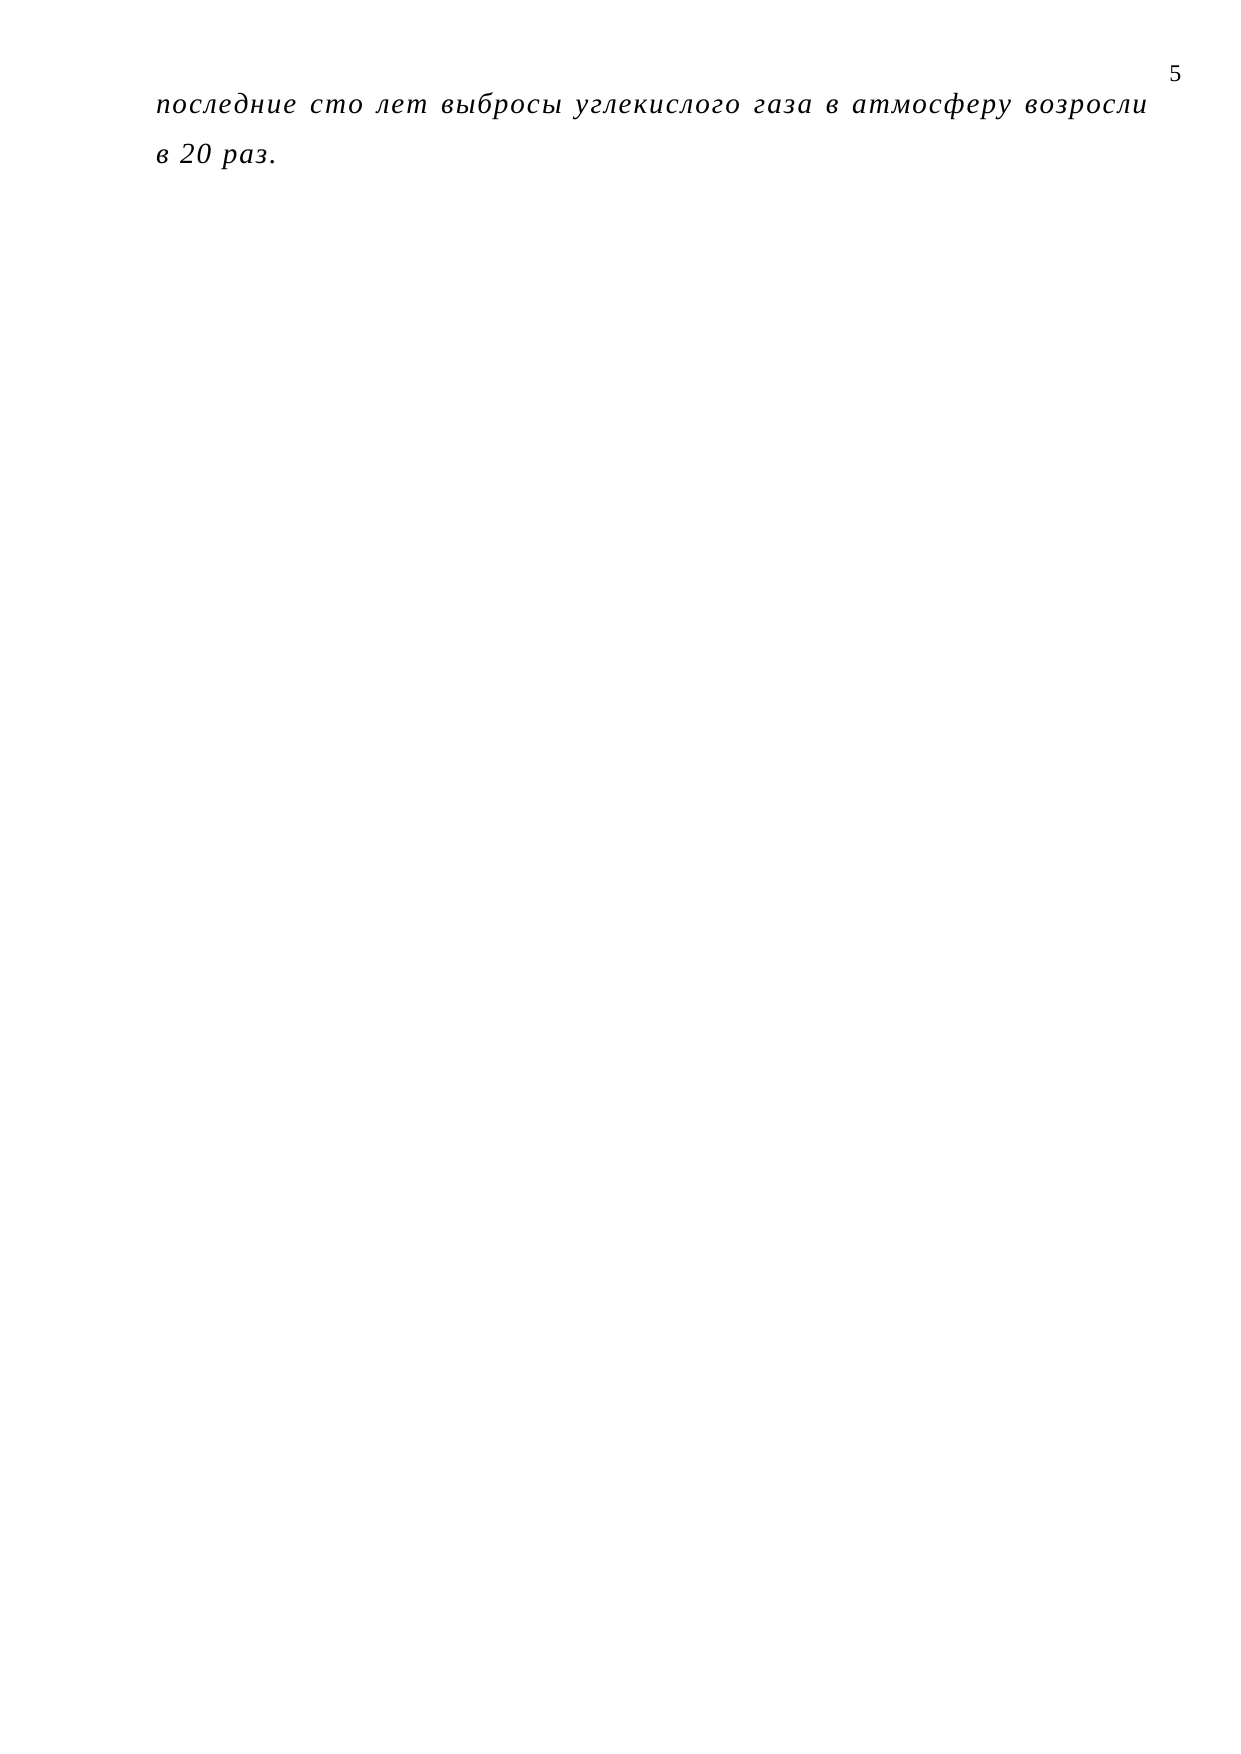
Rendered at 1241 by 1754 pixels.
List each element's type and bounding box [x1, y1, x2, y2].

text [156, 87, 1149, 170]
